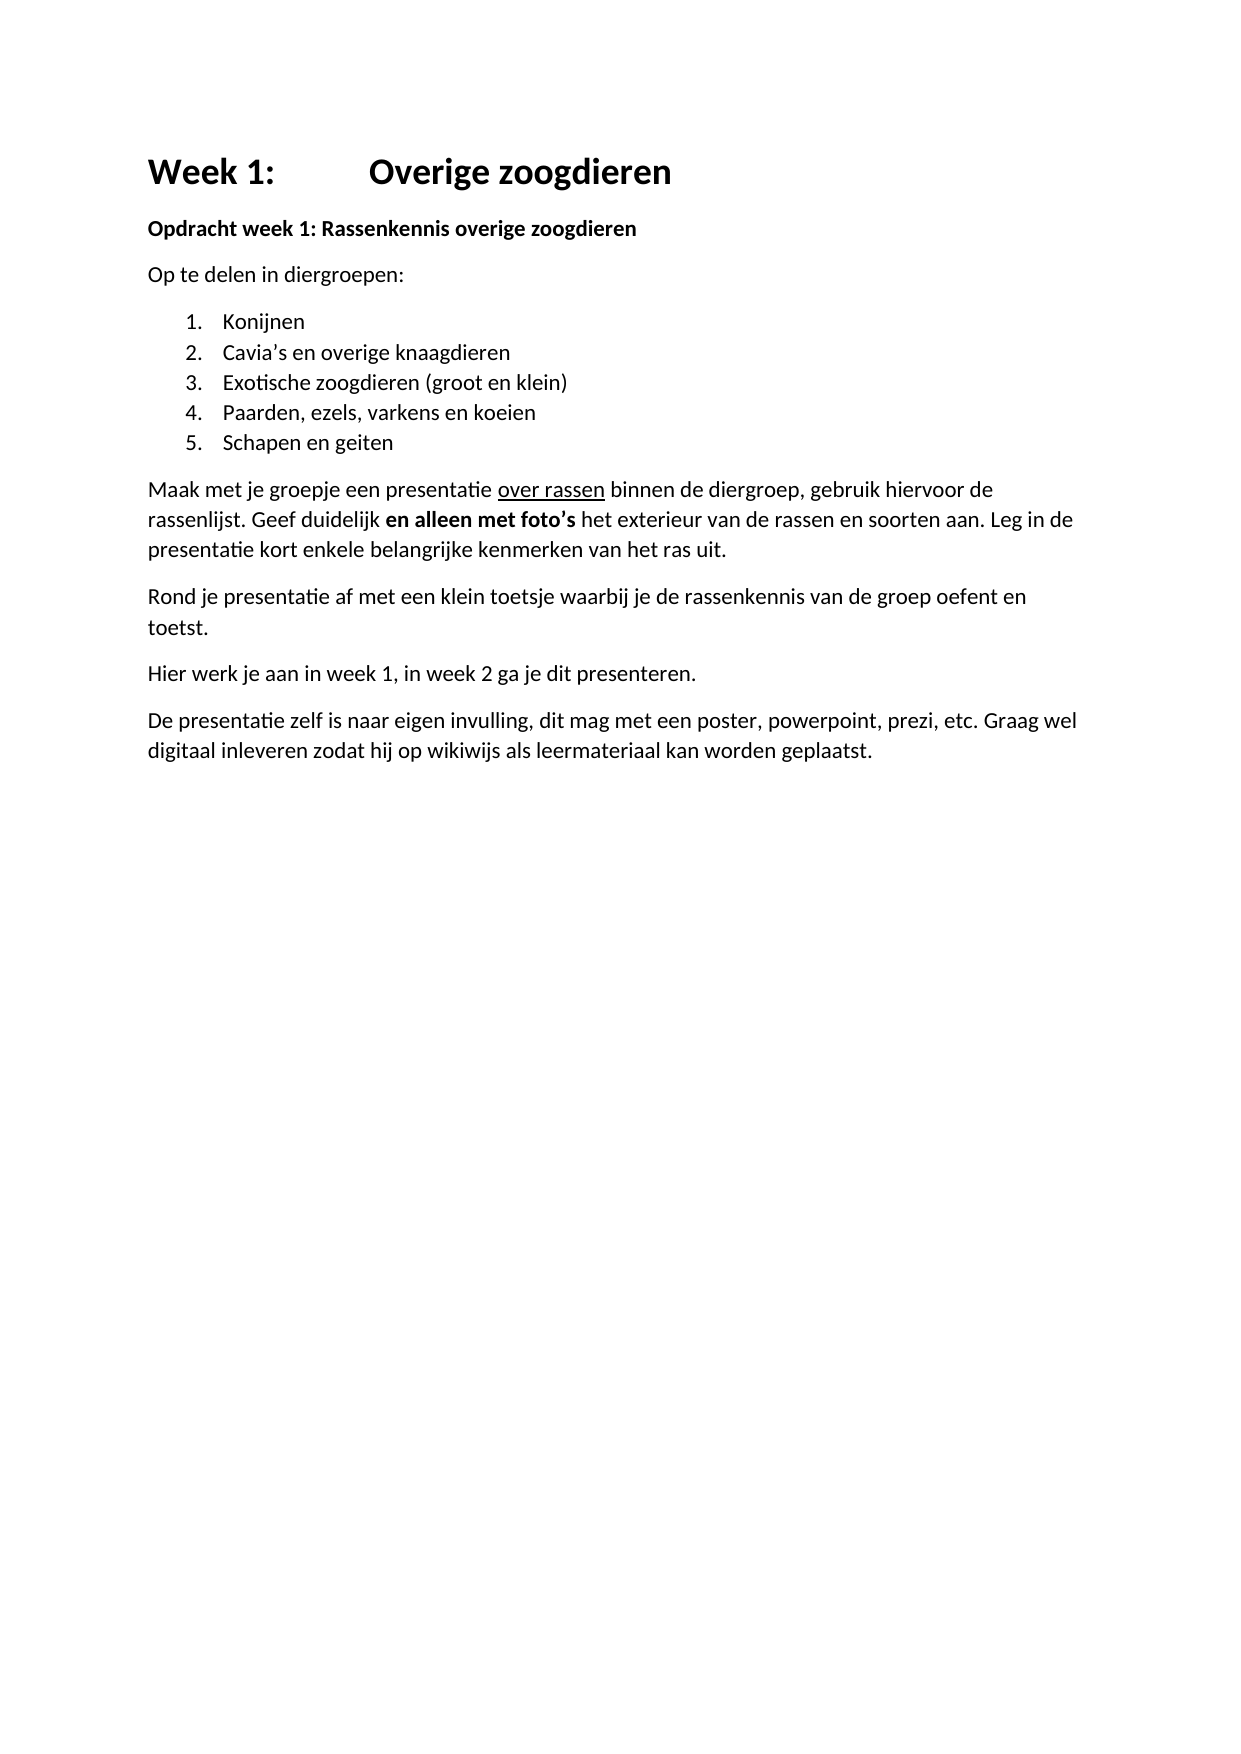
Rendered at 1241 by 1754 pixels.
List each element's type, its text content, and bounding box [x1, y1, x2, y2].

text Op te delen in diergroepen: [148, 261, 1093, 289]
text Week 1: Overige zoogdieren [148, 148, 1093, 193]
text Rond je presentatie af met een klein toetsje waarbij je de rassenkennis van de groep oefent en toetst. [148, 582, 1093, 641]
list Konijnen [185, 307, 1093, 336]
list Schapen en geiten [185, 428, 1093, 456]
text Opdracht week 1: Rassenkennis overige zoogdieren [148, 214, 1093, 242]
text De presentatie zelf is naar eigen invulling, dit mag met een poster, powerpoint, prezi, etc. Graag wel digitaal inleveren zodat hij op wikiwijs als leermateriaal kan worden geplaatst. [148, 706, 1093, 765]
list Cavia’s en overige knaagdieren [185, 338, 1093, 366]
list Paarden, ezels, varkens en koeien [185, 398, 1093, 426]
text Hier werk je aan in week 1, in week 2 ga je dit presenteren. [148, 659, 1093, 688]
list Exotische zoogdieren (groot en klein) [185, 368, 1093, 396]
text Maak met je groepje een presentatie over rassen binnen de diergroep, gebruik hiervoor de rassenlijst. Geef duidelijk en alleen met foto’s het exterieur van de rassen en soorten aan. Leg in de presentatie kort enkele belangrijke kenmerken van het ras uit. [148, 475, 1093, 564]
